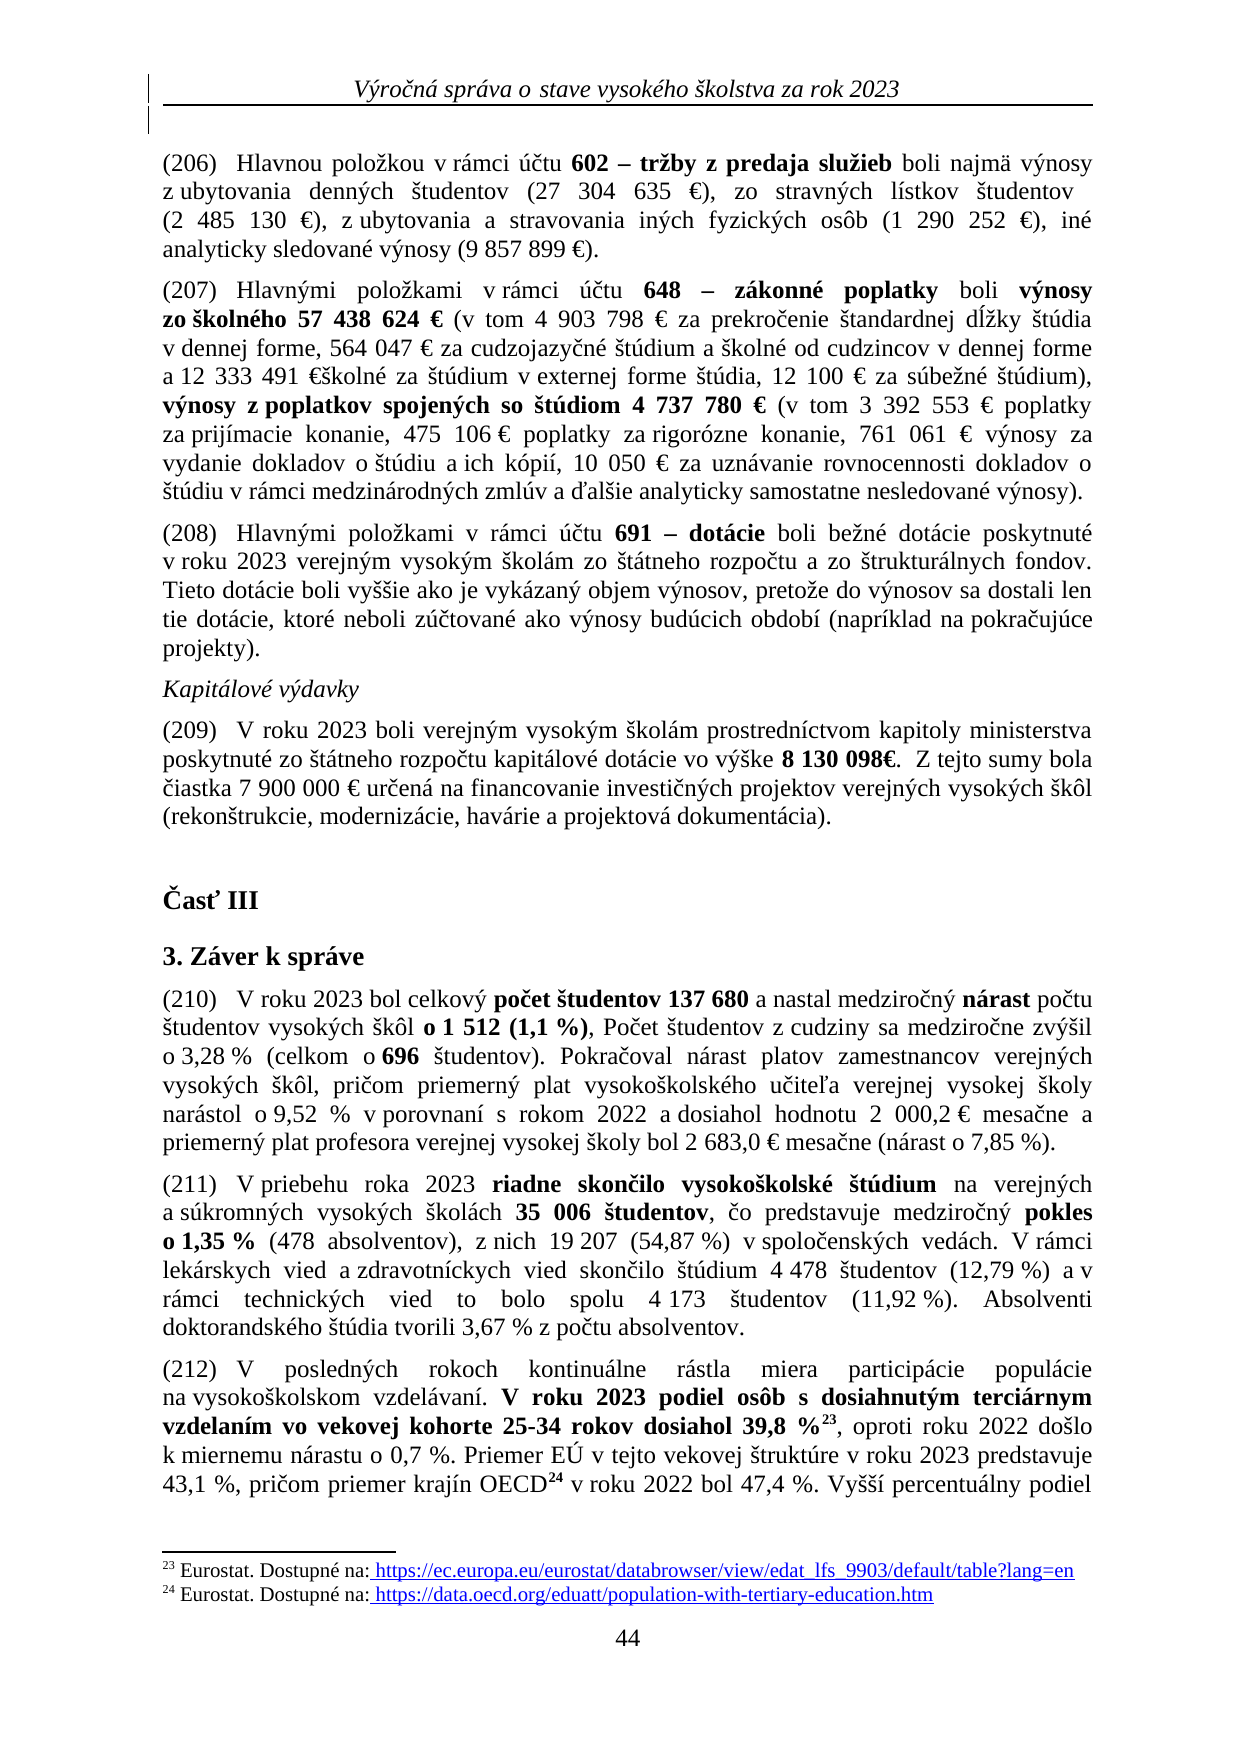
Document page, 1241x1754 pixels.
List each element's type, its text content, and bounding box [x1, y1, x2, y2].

text Hlavnými položkami v rámci účtu 691 – dotácie boli bežné dotácie poskytnuté v roku 2023 verejným vysokým školám zo štátneho rozpočtu a zo štrukturálnych fondov. Tieto dotácie boli vyššie ako je vykázaný objem výnosov, pretože do výnosov sa dostali len tie dotácie, ktoré neboli zúčtované ako výnosy budúcich období (napríklad na pokračujúce projekty). [162, 518, 1093, 661]
subtitle Časť III [162, 884, 1093, 915]
text Hlavnými položkami v rámci účtu 648 – zákonné poplatky boli výnosy zo školného 57 438 624 € (v tom 4 903 798 € za prekročenie štandardnej dĺžky štúdia v dennej forme, 564 047 € za cudzojazyčné štúdium a školné od cudzincov v dennej forme a 12 333 491 €školné za štúdium v externej forme štúdia, 12 100 € za súbežné štúdium), výnosy z poplatkov spojených so štúdiom 4 737 780 € (v tom 3 392 553 € poplatky za prijímacie konanie, 475 106 € poplatky za rigorózne konanie, 761 061 € výnosy za vydanie dokladov o štúdiu a ich kópií, 10 050 € za uznávanie rovnocennosti dokladov o štúdiu v rámci medzinárodných zmlúv a ďalšie analyticky samostatne nesledované výnosy). [162, 275, 1093, 505]
text V priebehu roka 2023 riadne skončilo vysokoškolské štúdium na verejných a súkromných vysokých školách 35 006 študentov, čo predstavuje medziročný pokles o 1,35 % (478 absolventov), z nich 19 207 (54,87 %) v spoločenských vedách. V rámci lekárskych vied a zdravotníckych vied skončilo štúdium 4 478 študentov (12,79 %) a v rámci technických vied to bolo spolu 4 173 študentov (11,92 %). Absolventi doktorandského štúdia tvorili 3,67 % z počtu absolventov. [162, 1169, 1093, 1341]
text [162, 1354, 1093, 1497]
subtitle Kapitálové výdavky [162, 674, 1093, 703]
text Hlavnou položkou v rámci účtu 602 – tržby z predaja služieb boli najmä výnosy z ubytovania denných študentov (27 304 635 €), zo stravných lístkov študentov (2 485 130 €), z ubytovania a stravovania iných fyzických osôb (1 290 252 €), iné analyticky sledované výnosy (9 857 899 €). [162, 148, 1093, 263]
text V roku 2023 boli verejným vysokým školám prostredníctvom kapitoly ministerstva poskytnuté zo štátneho rozpočtu kapitálové dotácie vo výške 8 130 098€. Z tejto sumy bola čiastka 7 900 000 € určená na financovanie investičných projektov verejných vysokých škôl (rekonštrukcie, modernizácie, havárie a projektová dokumentácia). [162, 715, 1093, 830]
text V roku 2023 bol celkový počet študentov 137 680 a nastal medziročný nárast počtu študentov vysokých škôl o 1 512 (1,1 %), Počet študentov z cudziny sa medziročne zvýšil o 3,28 % (celkom o 696 študentov). Pokračoval nárast platov zamestnancov verejných vysokých škôl, pričom priemerný plat vysokoškolského učiteľa verejnej vysokej školy narástol o 9,52 % v porovnaní s rokom 2022 a dosiahol hodnotu 2 000,2 € mesačne a priemerný plat profesora verejnej vysokej školy bol 2 683,0 € mesačne (nárast o 7,85 %). [162, 984, 1093, 1156]
list 3. Záver k správe [162, 940, 1093, 971]
